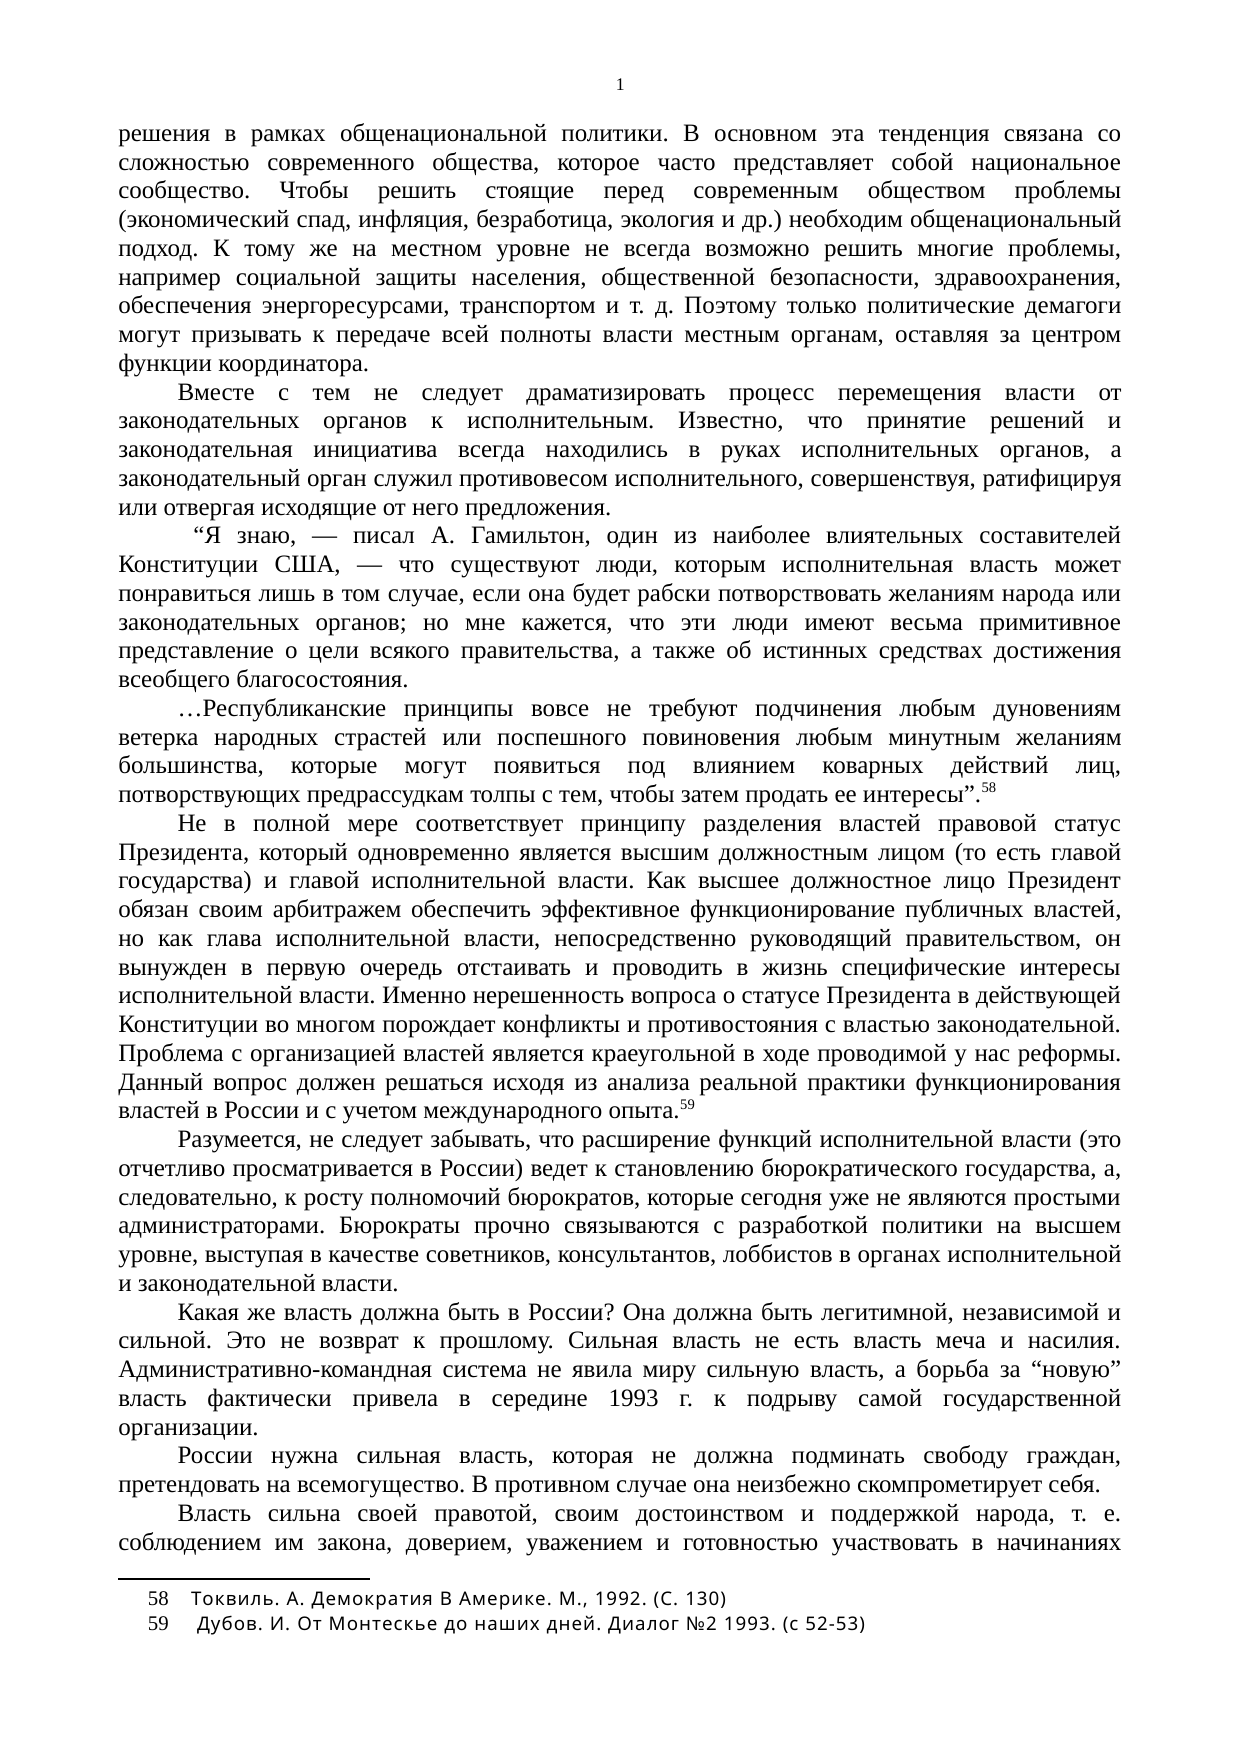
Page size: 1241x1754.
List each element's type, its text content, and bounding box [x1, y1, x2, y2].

text Какая же власть должна быть в России? Она должна быть легитимной, независимой и сильной. Это не возврат к прошлому. Сильная власть не есть власть меча и насилия. Административно-командная система не явила миру сильную власть, а борьба за “новую” власть фактически привела в середине 1993 г. к подрыву самой государственной организации. [118, 1297, 1122, 1441]
text Разумеется, не следует забывать, что расширение функций исполнительной власти (это отчетливо просматривается в России) ведет к становлению бюрократического государства, а, следовательно, к росту полномочий бюрократов, которые сегодня уже не являются простыми администраторами. Бюрократы прочно связываются с разработкой политики на высшем уровне, выступая в качестве советников, консультантов, лоббистов в органах исполнительной и законодательной власти. [118, 1124, 1122, 1297]
text Не в полной мере соответствует принципу разделения властей правовой статус Президента, который одновременно является высшим должностным лицом (то есть главой государства) и главой исполнительной власти. Как высшее должностное лицо Президент обязан своим арбитражем обеспечить эффективное функционирование публичных властей, но как глава исполнительной власти, непосредственно руководящий правительством, он вынужден в первую очередь отстаивать и проводить в жизнь специфические интересы исполнительной власти. Именно нерешенность вопроса о статусе Президента в действующей Конституции во многом порождает конфликты и противостояния с властью законодательной. Проблема с организацией властей является краеугольной в ходе проводимой у нас реформы. Данный вопрос должен решаться исходя из анализа реальной практики функционирования властей в России и с учетом международного опыта. [118, 808, 1122, 1124]
text “Я знаю, — писал А. Гамильтон, один из наиболее влиятельных составителей Конституции США, — что существуют люди, которым исполнительная власть может понравиться лишь в том случае, если она будет рабски потворствовать желаниям народа или законодательных органов; но мне кажется, что эти люди имеют весьма примитивное представление о цели всякого правительства, а также об истинных средствах достижения всеобщего благосостояния. [118, 521, 1122, 693]
text России нужна сильная власть, которая не должна подминать свободу граждан, претендовать на всемогущество. В противном случае она неизбежно скомпрометирует себя. [118, 1441, 1122, 1498]
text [118, 118, 1122, 377]
text …Республиканские принципы вовсе не требуют подчинения любым дуновениям ветерка народных страстей или поспешного повиновения любым минутным желаниям большинства, которые могут появиться под влиянием коварных действий лиц, потворствующих предрассудкам толпы с тем, чтобы затем продать ее интересы”. [118, 693, 1122, 808]
text Вместе с тем не следует драматизировать процесс перемещения власти от законодательных органов к исполнительным. Известно, что принятие решений и законодательная инициатива всегда находились в руках исполнительных органов, а законодательный орган служил противовесом исполнительного, совершенствуя, ратифицируя или отвергая исходящие от него предложения. [118, 377, 1122, 521]
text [118, 1498, 1122, 1556]
